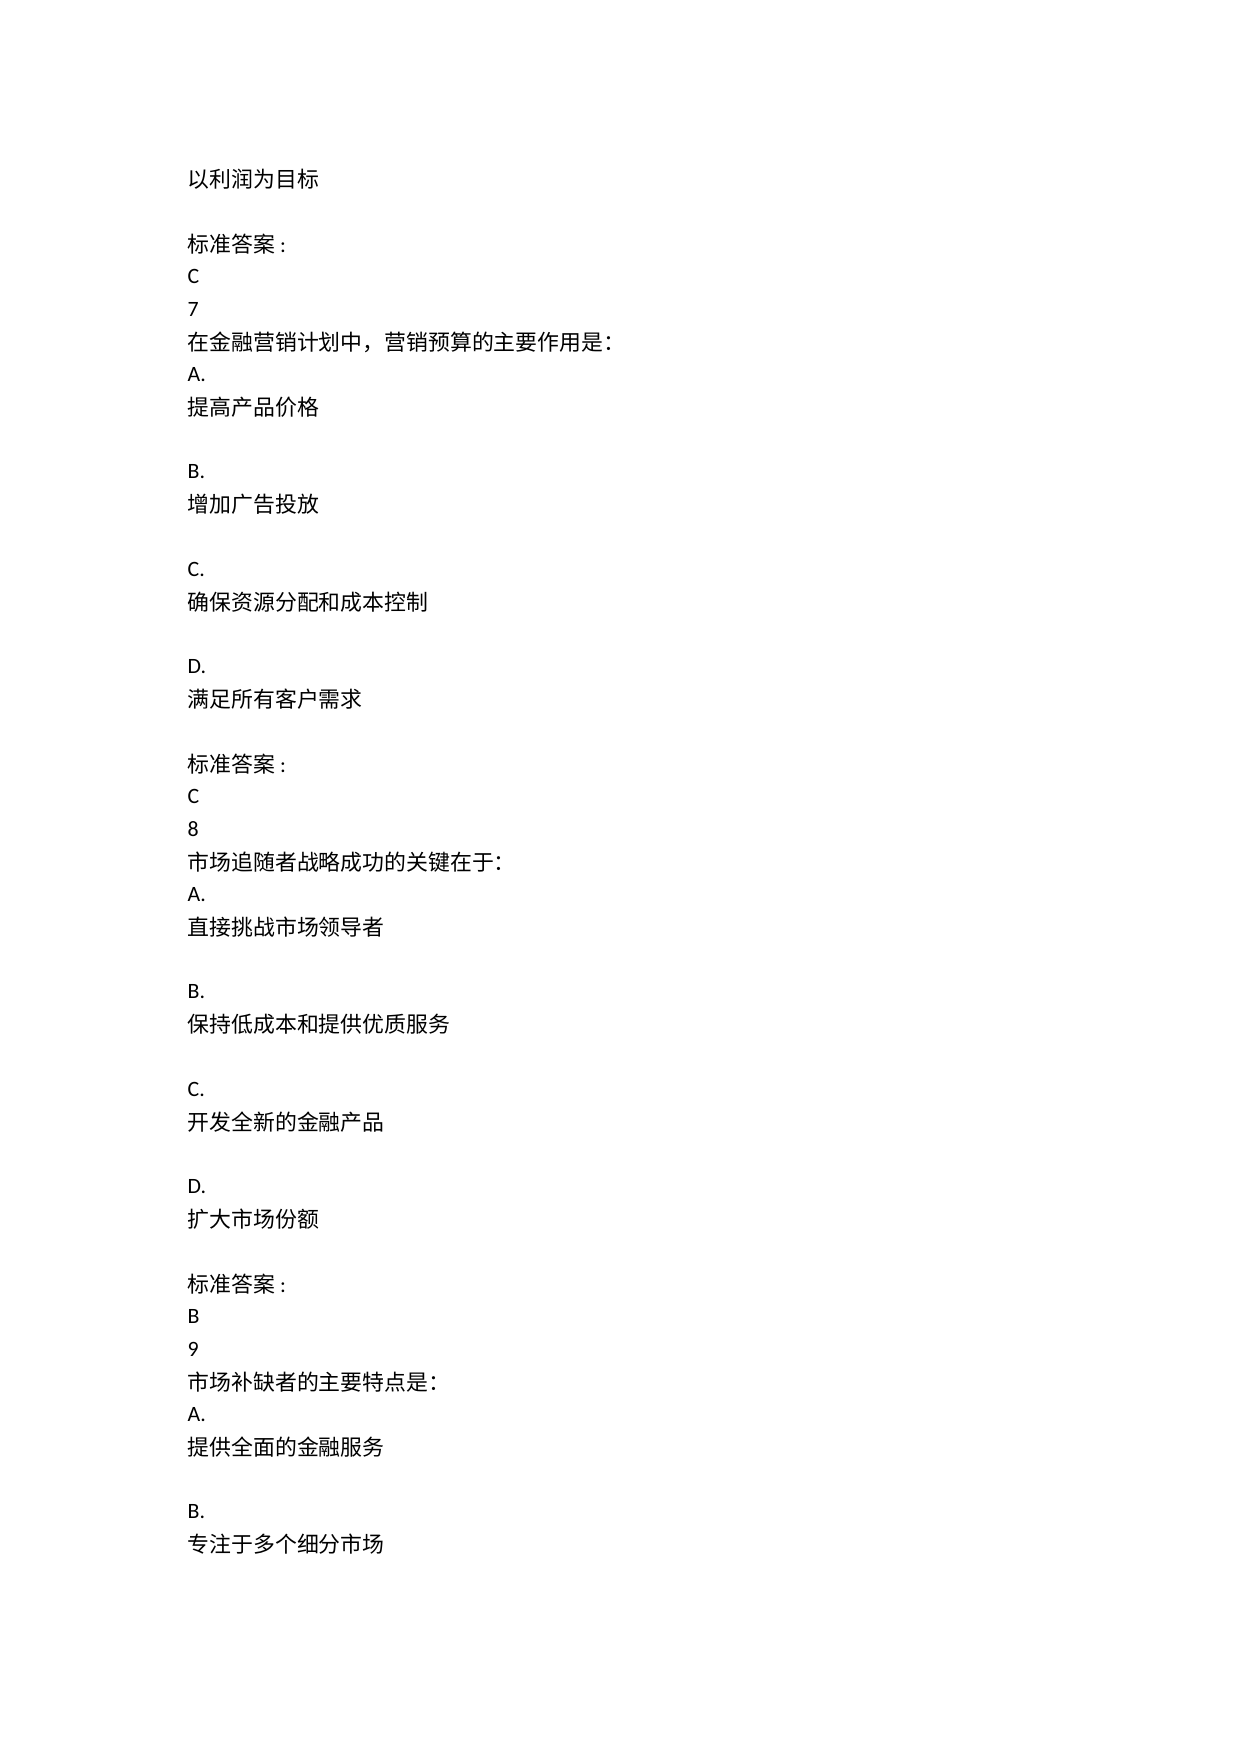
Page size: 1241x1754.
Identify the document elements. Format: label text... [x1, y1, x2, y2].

text 开发全新的金融产品 [187, 1104, 1053, 1137]
text B. [187, 1494, 1053, 1527]
text D. [187, 649, 1053, 682]
text C. [187, 1072, 1053, 1104]
text A. [187, 357, 1053, 389]
text B. [187, 974, 1053, 1007]
text 市场追随者战略成功的关键在于： [187, 844, 1053, 877]
text 增加广告投放 [187, 487, 1053, 519]
text 8 [187, 812, 1053, 844]
text C [187, 259, 1053, 292]
text 满足所有客户需求 [187, 682, 1053, 714]
text 标准答案 : [187, 747, 1053, 779]
text A. [187, 877, 1053, 909]
text 直接挑战市场领导者 [187, 909, 1053, 942]
text 7 [187, 292, 1053, 324]
text 扩大市场份额 [187, 1202, 1053, 1234]
text 以利润为目标 [187, 162, 1053, 194]
text 9 [187, 1332, 1053, 1364]
text 专注于多个细分市场 [187, 1527, 1053, 1559]
text C. [187, 552, 1053, 584]
text C [187, 779, 1053, 812]
text 市场补缺者的主要特点是： [187, 1364, 1053, 1397]
text B [187, 1299, 1053, 1332]
text 提供全面的金融服务 [187, 1429, 1053, 1462]
text 保持低成本和提供优质服务 [187, 1007, 1053, 1039]
text 在金融营销计划中，营销预算的主要作用是： [187, 324, 1053, 357]
text 标准答案 : [187, 227, 1053, 259]
text B. [187, 454, 1053, 487]
text 确保资源分配和成本控制 [187, 584, 1053, 617]
text D. [187, 1169, 1053, 1202]
text A. [187, 1397, 1053, 1429]
text 提高产品价格 [187, 389, 1053, 422]
text 标准答案 : [187, 1267, 1053, 1299]
